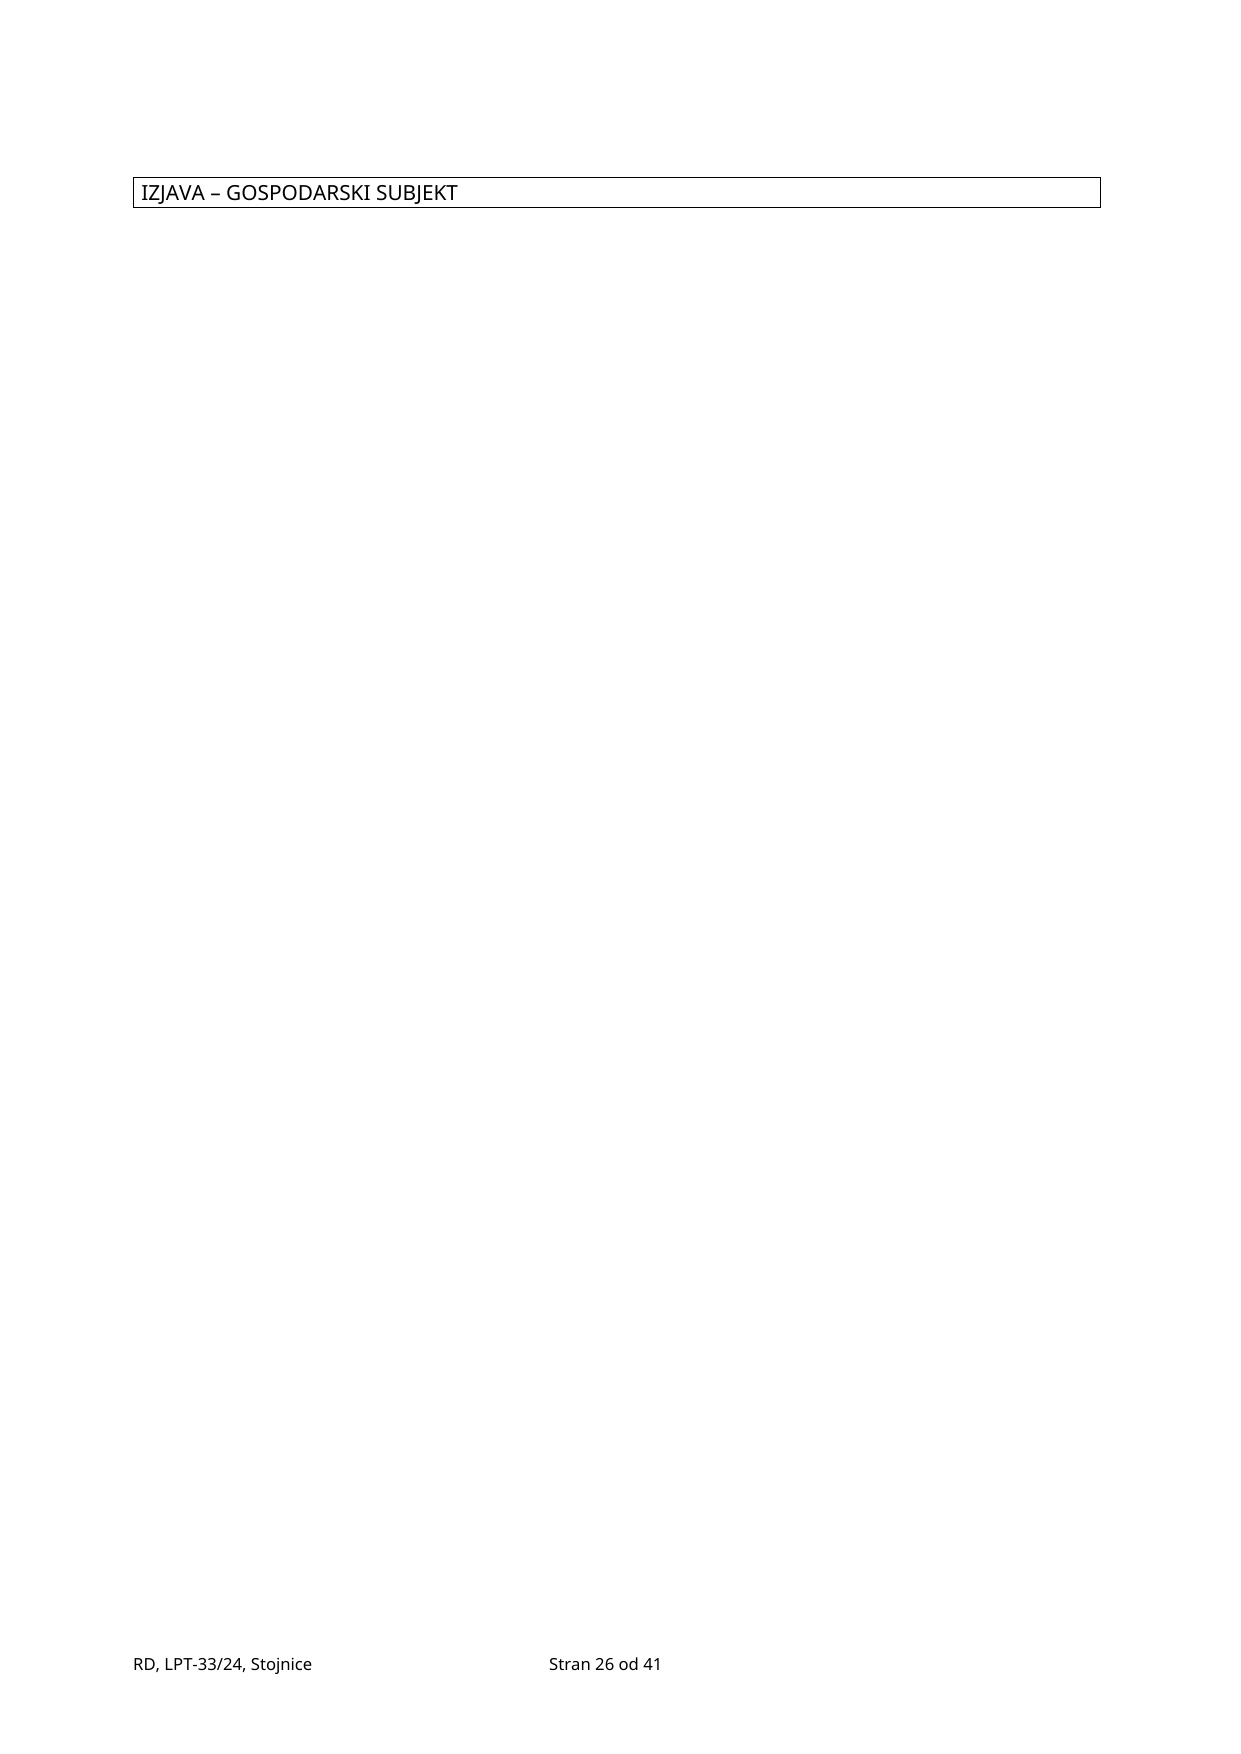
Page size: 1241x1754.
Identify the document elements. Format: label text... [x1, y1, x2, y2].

table_header IZJAVA – GOSPODARSKI SUBJEKT [134, 178, 1100, 207]
